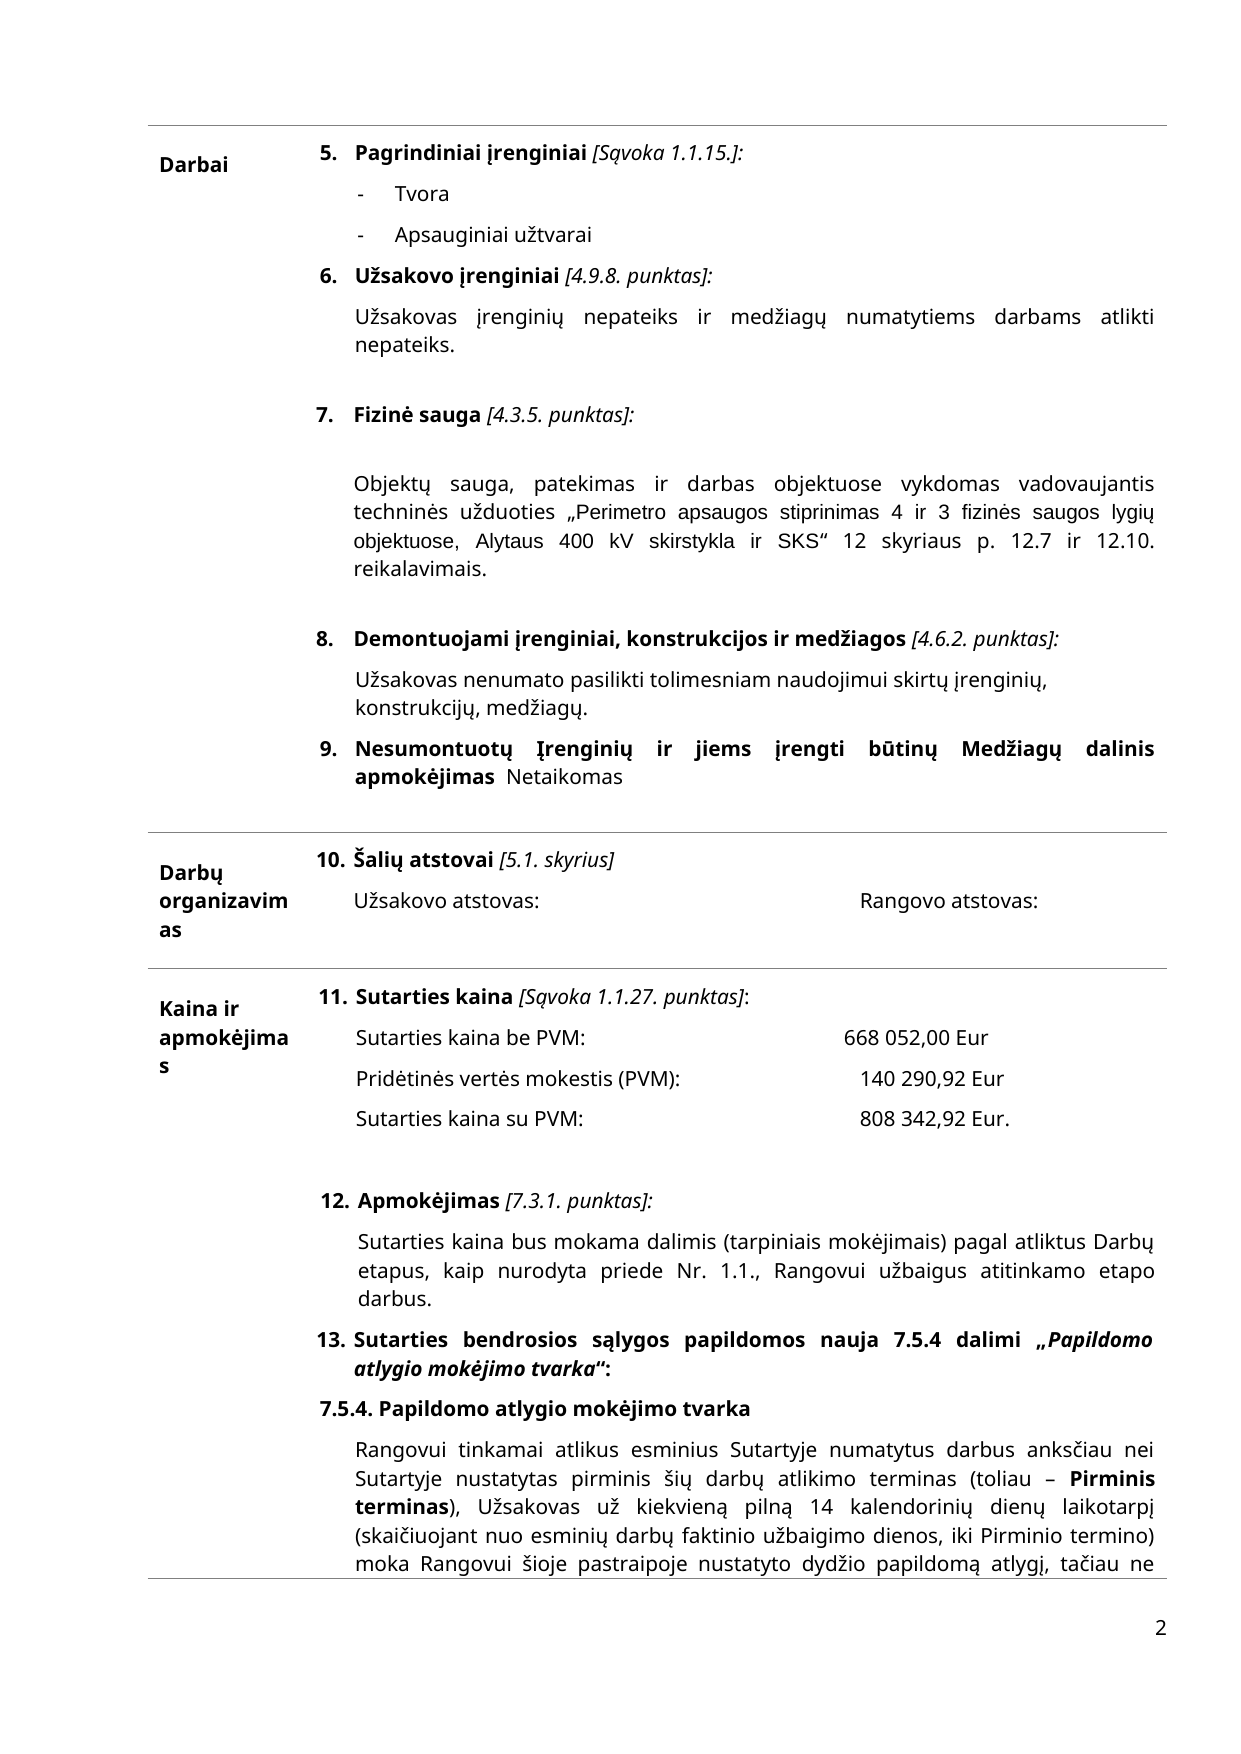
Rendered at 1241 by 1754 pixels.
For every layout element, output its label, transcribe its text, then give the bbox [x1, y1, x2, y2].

table_cell Šalių atstovai [5.1. skyrius] Užsakovo atstovas: Rangovo atstovas: [308, 833, 1167, 968]
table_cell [308, 969, 1167, 1578]
table_cell Darbai [148, 126, 308, 832]
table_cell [148, 969, 308, 1578]
table_cell Pagrindiniai įrenginiai [Sąvoka 1.1.15.]: Tvora Apsauginiai užtvarai Užsakovo įrenginiai [4.9.8. punktas]: Užsakovas įrenginių nepateiks ir medžiagų numatytiems darbams atlikti nepateiks. Fizinė sauga [4.3.5. punktas]: Objektų sauga, patekimas ir darbas objektuose vykdomas vadovaujantis techninės užduoties „Perimetro apsaugos stiprinimas 4 ir 3 fizinės saugos lygių objektuose, Alytaus 400 kV skirstykla ir SKS“ 12 skyriaus p. 12.7 ir 12.10. reikalavimais. Demontuojami įrenginiai, konstrukcijos ir medžiagos [4.6.2. punktas]: Užsakovas nenumato pasilikti tolimesniam naudojimui skirtų įrenginių, konstrukcijų, medžiagų. Nesumontuotų Įrenginių ir jiems įrengti būtinų Medžiagų dalinis apmokėjimas Netaikomas [308, 126, 1167, 832]
table_cell Darbų organizavimas [148, 833, 308, 968]
